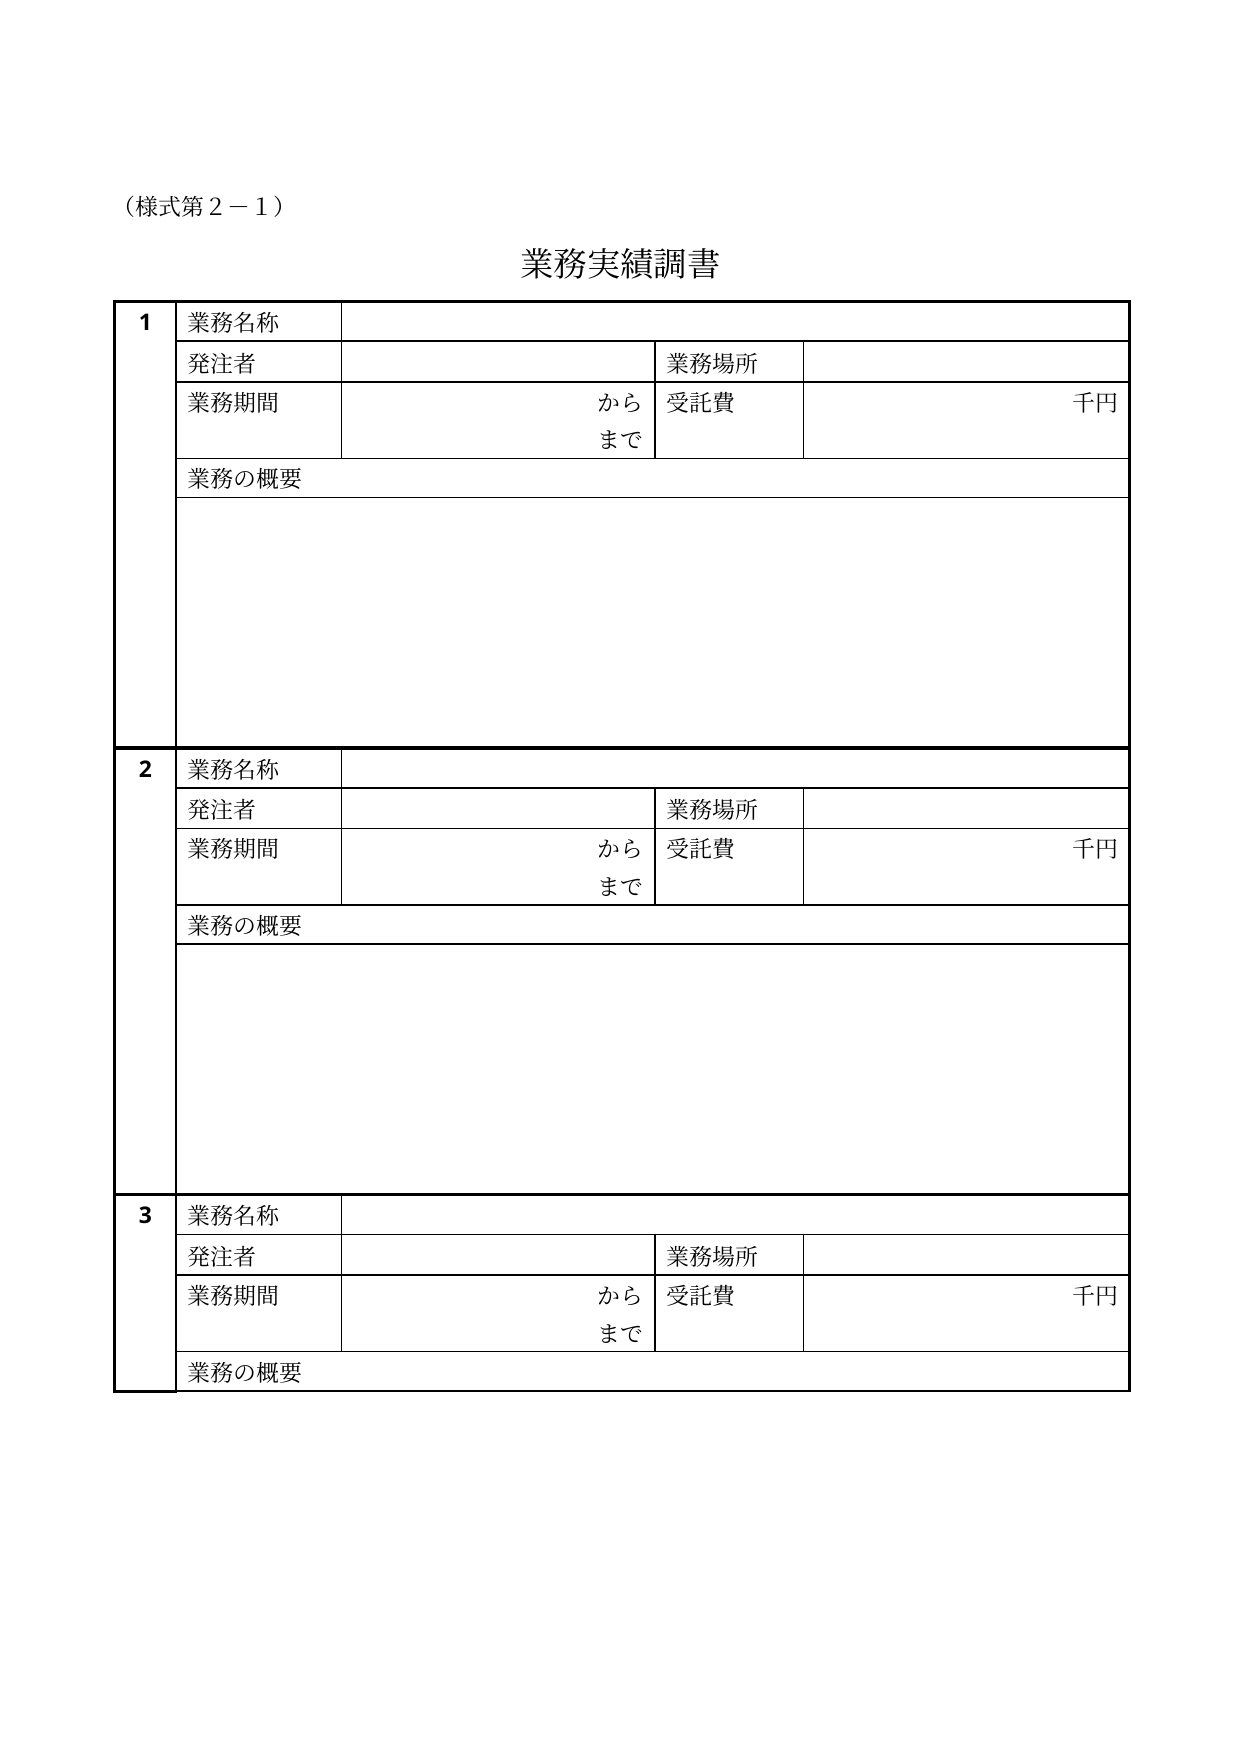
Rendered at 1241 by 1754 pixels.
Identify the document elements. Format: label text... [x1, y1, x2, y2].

table_cell 発注者 [177, 789, 341, 828]
table_header 業務名称 [177, 303, 341, 340]
table_cell [177, 945, 1128, 1193]
table_header [342, 303, 1128, 340]
table_cell 受託費 [656, 1276, 803, 1351]
table_cell [342, 1196, 1128, 1234]
text （様式第２－１） [112, 187, 1128, 225]
table_cell 業務名称 [177, 750, 341, 787]
table_cell [804, 789, 1128, 828]
table_cell 業務期間 [177, 1276, 341, 1351]
table_cell [342, 342, 654, 381]
table_cell 業務の概要 [177, 459, 1128, 497]
table_cell [342, 750, 1128, 787]
table_cell 業務名称 [177, 1196, 341, 1234]
table_cell 2 [116, 750, 175, 1193]
table_cell 業務期間 [177, 829, 341, 904]
table_cell 千円 [804, 829, 1128, 904]
table_cell から まで [342, 1276, 654, 1351]
table_cell [804, 342, 1128, 381]
table_cell から まで [342, 829, 654, 904]
table_cell 業務の概要 [177, 1352, 1128, 1390]
table_cell 千円 [804, 1276, 1128, 1351]
table_cell 業務場所 [656, 342, 803, 381]
table_cell 発注者 [177, 342, 341, 381]
table_cell 業務期間 [177, 383, 341, 457]
table_cell 受託費 [656, 383, 803, 457]
table_header 1 [116, 303, 175, 746]
table_cell 千円 [804, 383, 1128, 457]
table_cell 受託費 [656, 829, 803, 904]
table_cell 業務の概要 [177, 906, 1128, 943]
table_cell [342, 1235, 654, 1274]
table_cell 業務場所 [656, 789, 803, 828]
table_cell [804, 1235, 1128, 1274]
table_cell 発注者 [177, 1235, 341, 1274]
table_cell 3 [116, 1196, 175, 1390]
text 業務実績調書 [112, 225, 1128, 300]
table_cell 業務場所 [656, 1235, 803, 1274]
table_cell から まで [342, 383, 654, 457]
table_cell [342, 789, 654, 828]
table_cell [177, 498, 1128, 746]
